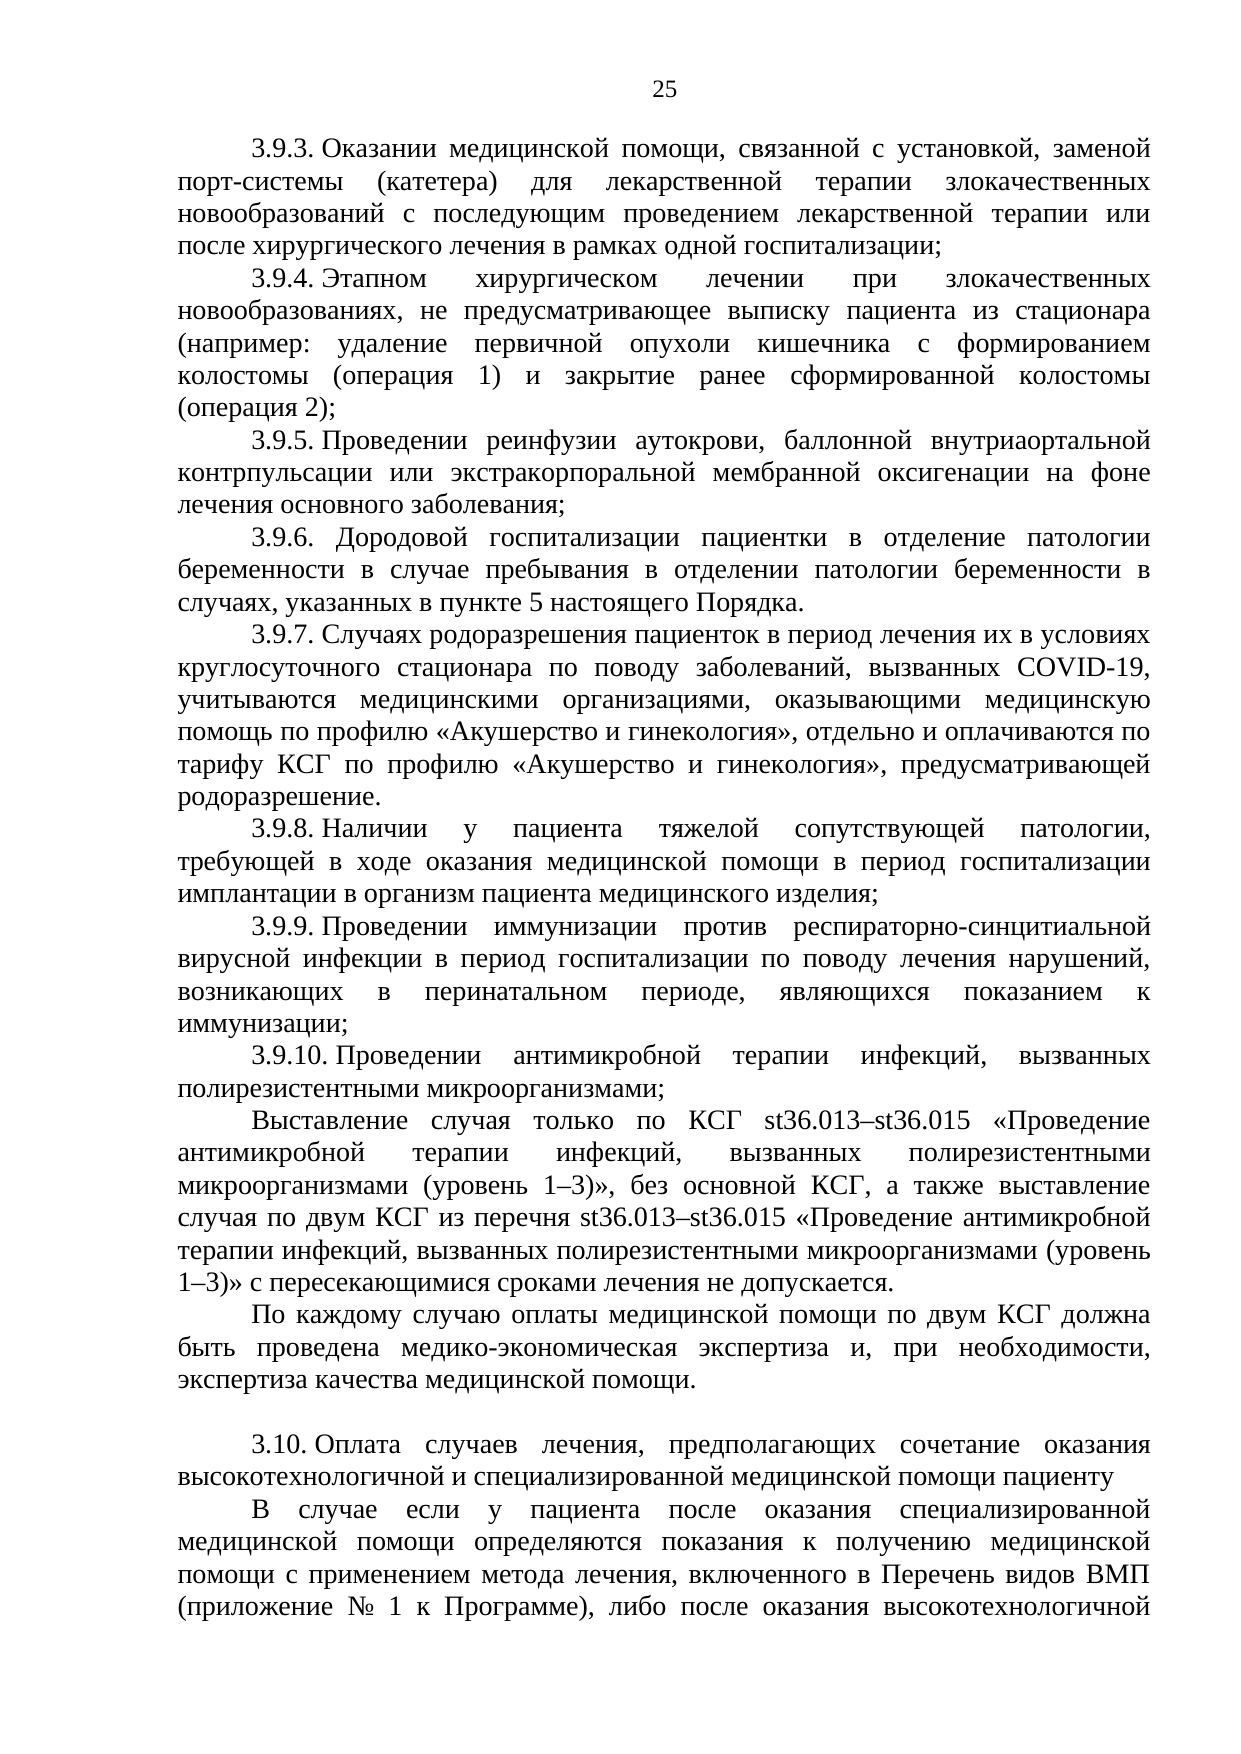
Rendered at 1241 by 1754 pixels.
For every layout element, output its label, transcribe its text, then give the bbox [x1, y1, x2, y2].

text 3.9.6. Дородовой госпитализации пациентки в отделение патологии беременности в случае пребывания в отделении патологии беременности в случаях, указанных в пункте 5 настоящего Порядка. [177, 520, 1152, 617]
text 3.10. Оплата случаев лечения, предполагающих сочетание оказания высокотехнологичной и специализированной медицинской помощи пациенту [177, 1427, 1152, 1492]
text Выставление случая только по КСГ st36.013–st36.015 «Проведение антимикробной терапии инфекций, вызванных полирезистентными микроорганизмами (уровень 1–3)», без основной КСГ, а также выставление случая по двум КСГ из перечня st36.013–st36.015 «Проведение антимикробной терапии инфекций, вызванных полирезистентными микроорганизмами (уровень 1–3)» с пересекающимися сроками лечения не допускается. [177, 1103, 1152, 1297]
text 3.9.4. Этапном хирургическом лечении при злокачественных новообразованиях, не предусматривающее выписку пациента из стационара (например: удаление первичной опухоли кишечника с формированием колостомы (операция 1) и закрытие ранее сформированной колостомы (операция 2); [177, 261, 1152, 423]
text 3.9.5. Проведении реинфузии аутокрови, баллонной внутриаортальной контрпульсации или экстракорпоральной мембранной оксигенации на фоне лечения основного заболевания; [177, 423, 1152, 520]
text 3.9.9. Проведении иммунизации против респираторно-синцитиальной вирусной инфекции в период госпитализации по поводу лечения нарушений, возникающих в перинатальном периоде, являющихся показанием к иммунизации; [177, 909, 1152, 1038]
text 3.9.7. Случаях родоразрешения пациенток в период лечения их в условиях круглосуточного стационара по поводу заболеваний, вызванных COVID-19, учитываются медицинскими организациями, оказывающими медицинскую помощь по профилю «Акушерство и гинекология», отдельно и оплачиваются по тарифу КСГ по профилю «Акушерство и гинекология», предусматривающей родоразрешение. [177, 617, 1152, 812]
text 3.9.10. Проведении антимикробной терапии инфекций, вызванных полирезистентными микроорганизмами; [177, 1038, 1152, 1103]
text 3.9.3. Оказании медицинской помощи, связанной с установкой, заменой порт-системы (катетера) для лекарственной терапии злокачественных новообразований с последующим проведением лекарственной терапии или после хирургического лечения в рамках одной госпитализации; [177, 131, 1152, 261]
text 3.9.8. Наличии у пациента тяжелой сопутствующей патологии, требующей в ходе оказания медицинской помощи в период госпитализации имплантации в организм пациента медицинского изделия; [177, 812, 1152, 909]
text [177, 1492, 1152, 1621]
text По каждому случаю оплаты медицинской помощи по двум КСГ должна быть проведена медико-экономическая экспертиза и, при необходимости, экспертиза качества медицинской помощи. [177, 1297, 1152, 1395]
